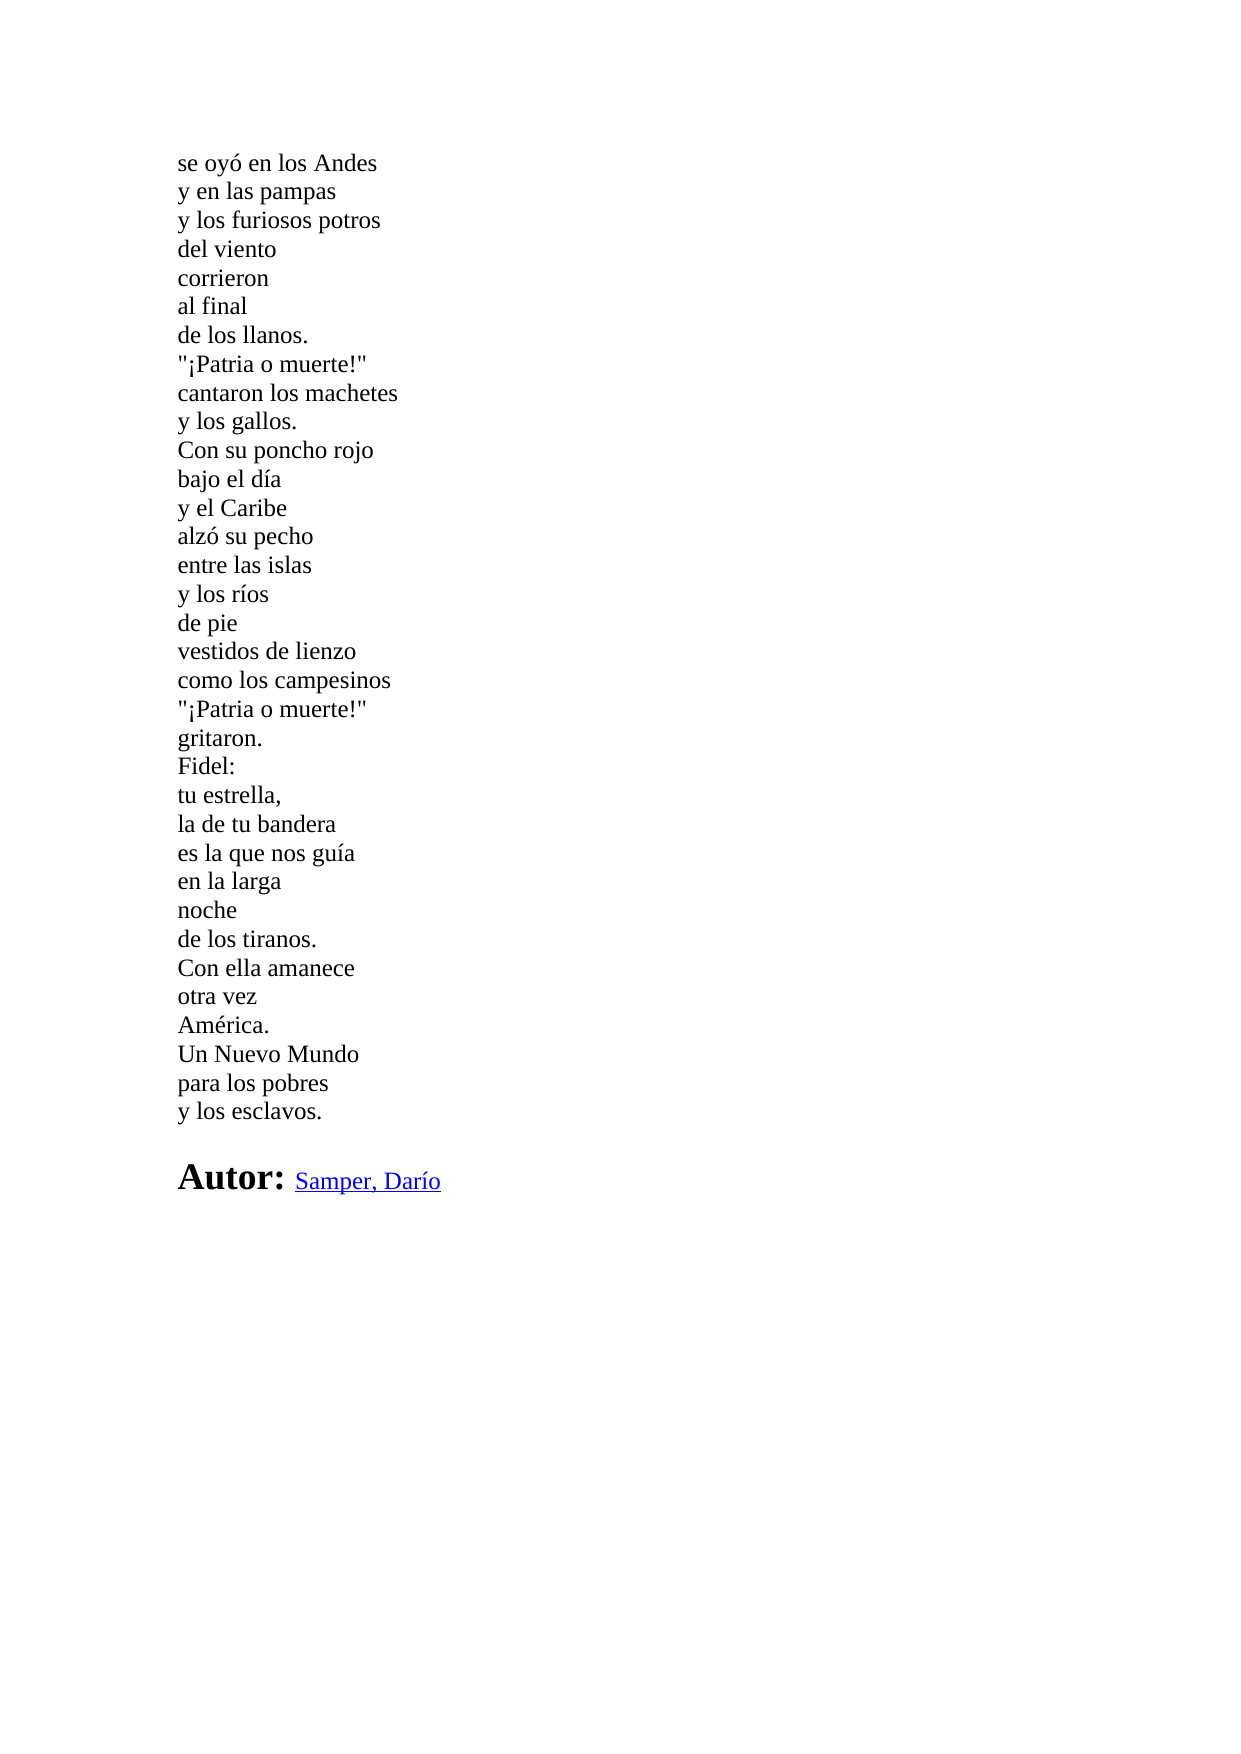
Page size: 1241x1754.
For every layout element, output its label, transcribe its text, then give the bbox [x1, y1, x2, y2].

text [177, 148, 1063, 1125]
text Autor: Samper, Darío [177, 1154, 1063, 1197]
